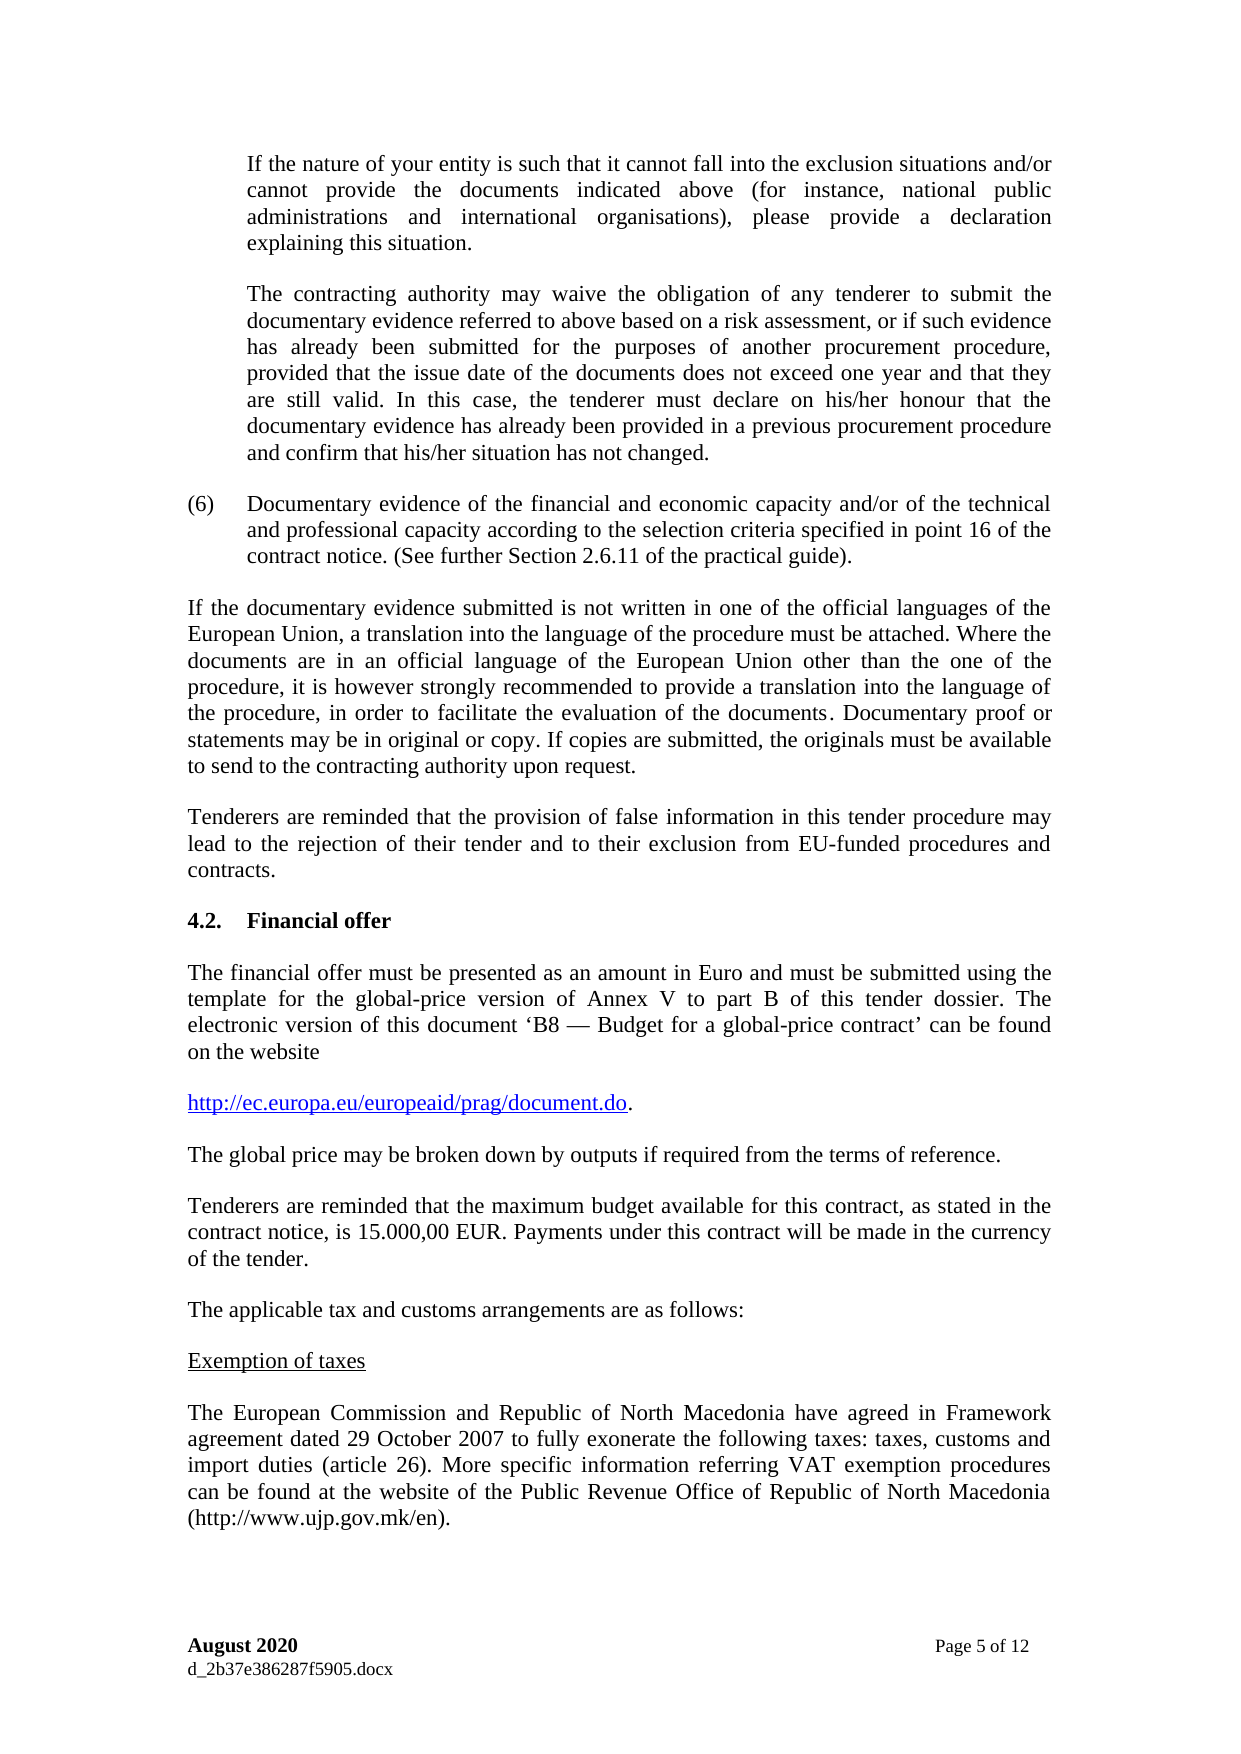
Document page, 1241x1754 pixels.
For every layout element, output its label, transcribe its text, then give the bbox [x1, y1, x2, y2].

text (6) Documentary evidence of the financial and economic capacity and/or of the technical and professional capacity according to the selection criteria specified in point 16 of the contract notice. (See further Section 2.6.11 of the practical guide). [187, 490, 1053, 569]
text If the documentary evidence submitted is not written in one of the official languages of the European Union, a translation into the language of the procedure must be attached. Where the documents are in an official language of the European Union other than the one of the procedure, it is however strongly recommended to provide a translation into the language of the procedure, in order to facilitate the evaluation of the documents. Documentary proof or statements may be in original or copy. If copies are submitted, the originals must be available to send to the contracting authority upon request. [187, 594, 1053, 778]
text Tenderers are reminded that the maximum budget available for this contract, as stated in the contract notice, is 15.000,00 EUR. Payments under this contract will be made in the currency of the tender. [187, 1192, 1053, 1271]
text The applicable tax and customs arrangements are as follows: [187, 1296, 1053, 1322]
text The global price may be broken down by outputs if required from the terms of reference. [187, 1141, 1053, 1167]
text If the nature of your entity is such that it cannot fall into the exclusion situations and/or cannot provide the documents indicated above (for instance, national public administrations and international organisations), please provide a declaration explaining this situation. [247, 150, 1053, 255]
text Exemption of taxes [187, 1347, 1053, 1374]
text 4.2. Financial offer [187, 907, 1053, 934]
text Tenderers are reminded that the provision of false information in this tender procedure may lead to the rejection of their tender and to their exclusion from EU-funded procedures and contracts. [187, 803, 1053, 882]
text The contracting authority may waive the obligation of any tenderer to submit the documentary evidence referred to above based on a risk assessment, or if such evidence has already been submitted for the purposes of another procurement procedure, provided that the issue date of the documents does not exceed one year and that they are still valid. In this case, the tenderer must declare on his/her honour that the documentary evidence has already been provided in a previous procurement procedure and confirm that his/her situation has not changed. [247, 280, 1053, 465]
text The European Commission and Republic of North Macedonia have agreed in Framework agreement dated 29 October 2007 to fully exonerate the following taxes: taxes, customs and import duties (article 26). More specific information referring VAT exemption procedures can be found at the website of the Public Revenue Office of Republic of North Macedonia (http://www.ujp.gov.mk/en). [187, 1399, 1053, 1531]
text The financial offer must be presented as an amount in Euro and must be submitted using the template for the global-price version of Annex V to part B of this tender dossier. The electronic version of this document ‘B8 — Budget for a global-price contract’ can be found on the website [187, 959, 1053, 1064]
text http://ec.europa.eu/europeaid/prag/document.do. [187, 1089, 1053, 1116]
